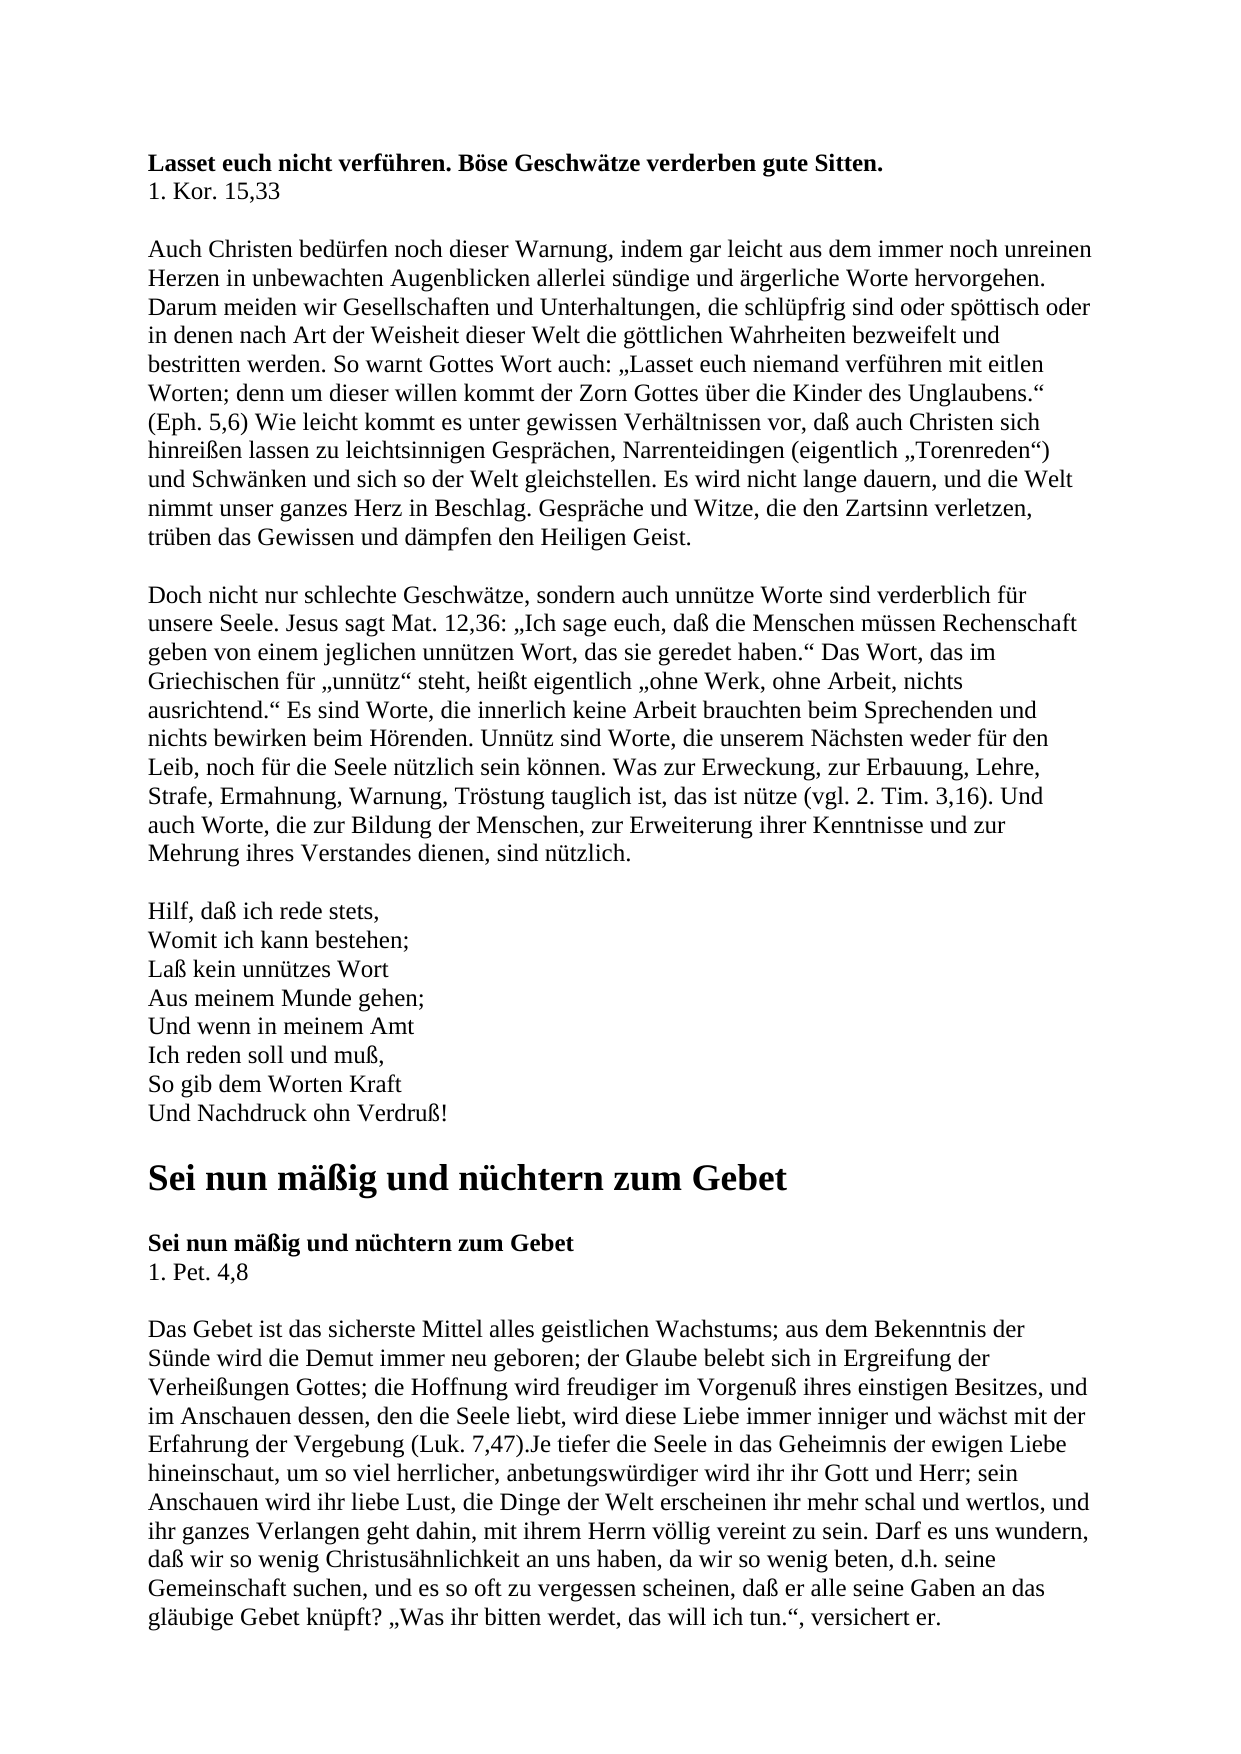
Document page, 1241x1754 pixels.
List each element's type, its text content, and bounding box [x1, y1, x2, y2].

text Doch nicht nur schlechte Geschwätze, sondern auch unnütze Worte sind verderblich für unsere Seele. Jesus sagt Mat. 12,36: „Ich sage euch, daß die Menschen müssen Rechenschaft geben von einem jeglichen unnützen Wort, das sie geredet haben.“ Das Wort, das im Griechischen für „unnütz“ steht, heißt eigentlich „ohne Werk, ohne Arbeit, nichts ausrichtend.“ Es sind Worte, die innerlich keine Arbeit brauchten beim Sprechenden und nichts bewirken beim Hörenden. Unnütz sind Worte, die unserem Nächsten weder für den Leib, noch für die Seele nützlich sein können. Was zur Erweckung, zur Erbauung, Lehre, Strafe, Ermahnung, Warnung, Tröstung tauglich ist, das ist nütze (vgl. 2. Tim. 3,16). Und auch Worte, die zur Bildung der Menschen, zur Erweiterung ihrer Kenntnisse und zur Mehrung ihres Verstandes dienen, sind nützlich. [148, 580, 1093, 867]
text Auch Christen bedürfen noch dieser Warnung, indem gar leicht aus dem immer noch unreinen Herzen in unbewachten Augenblicken allerlei sündige und ärgerliche Worte hervorgehen. Darum meiden wir Gesellschaften und Unterhaltungen, die schlüpfrig sind oder spöttisch oder in denen nach Art der Weisheit dieser Welt die göttlichen Wahrheiten bezweifelt und bestritten werden. So warnt Gottes Wort auch: „Lasset euch niemand verführen mit eitlen Worten; denn um dieser willen kommt der Zorn Gottes über die Kinder des Unglaubens.“ (Eph. 5,6) Wie leicht kommt es unter gewissen Verhältnissen vor, daß auch Christen sich hinreißen lassen zu leichtsinnigen Gesprächen, Narrenteidingen (eigentlich „Torenreden“) und Schwänken und sich so der Welt gleichstellen. Es wird nicht lange dauern, und die Welt nimmt unser ganzes Herz in Beschlag. Gespräche und Witze, die den Zartsinn verletzen, trüben das Gewissen und dämpfen den Heiligen Geist. [148, 234, 1093, 551]
text Das Gebet ist das sicherste Mittel alles geistlichen Wachstums; aus dem Bekenntnis der Sünde wird die Demut immer neu geboren; der Glaube belebt sich in Ergreifung der Verheißungen Gottes; die Hoffnung wird freudiger im Vorgenuß ihres einstigen Besitzes, und im Anschauen dessen, den die Seele liebt, wird diese Liebe immer inniger und wächst mit der Erfahrung der Vergebung (Luk. 7,47).Je tiefer die Seele in das Geheimnis der ewigen Liebe hineinschaut, um so viel herrlicher, anbetungswürdiger wird ihr ihr Gott und Herr; sein Anschauen wird ihr liebe Lust, die Dinge der Welt erscheinen ihr mehr schal und wertlos, und ihr ganzes Verlangen geht dahin, mit ihrem Herrn völlig vereint zu sein. Darf es uns wundern, daß wir so wenig Christusähnlichkeit an uns haben, da wir so wenig beten, d.h. seine Gemeinschaft suchen, und es so oft zu vergessen scheinen, daß er alle seine Gaben an das gläubige Gebet knüpft? „Was ihr bitten werdet, das will ich tun.“, versichert er. [148, 1314, 1093, 1631]
subtitle Sei nun mäßig und nüchtern zum Gebet [148, 1156, 1093, 1199]
text Sei nun mäßig und nüchtern zum Gebet 1. Pet. 4,8 [148, 1228, 1093, 1285]
text Hilf, daß ich rede stets, Womit ich kann bestehen; Laß kein unnützes Wort Aus meinem Munde gehen; Und wenn in meinem Amt Ich reden soll und muß, So gib dem Worten Kraft Und Nachdruck ohn Verdruß! [148, 896, 1093, 1126]
text Lasset euch nicht verführen. Böse Geschwätze verderben gute Sitten. 1. Kor. 15,33 [148, 148, 1093, 205]
